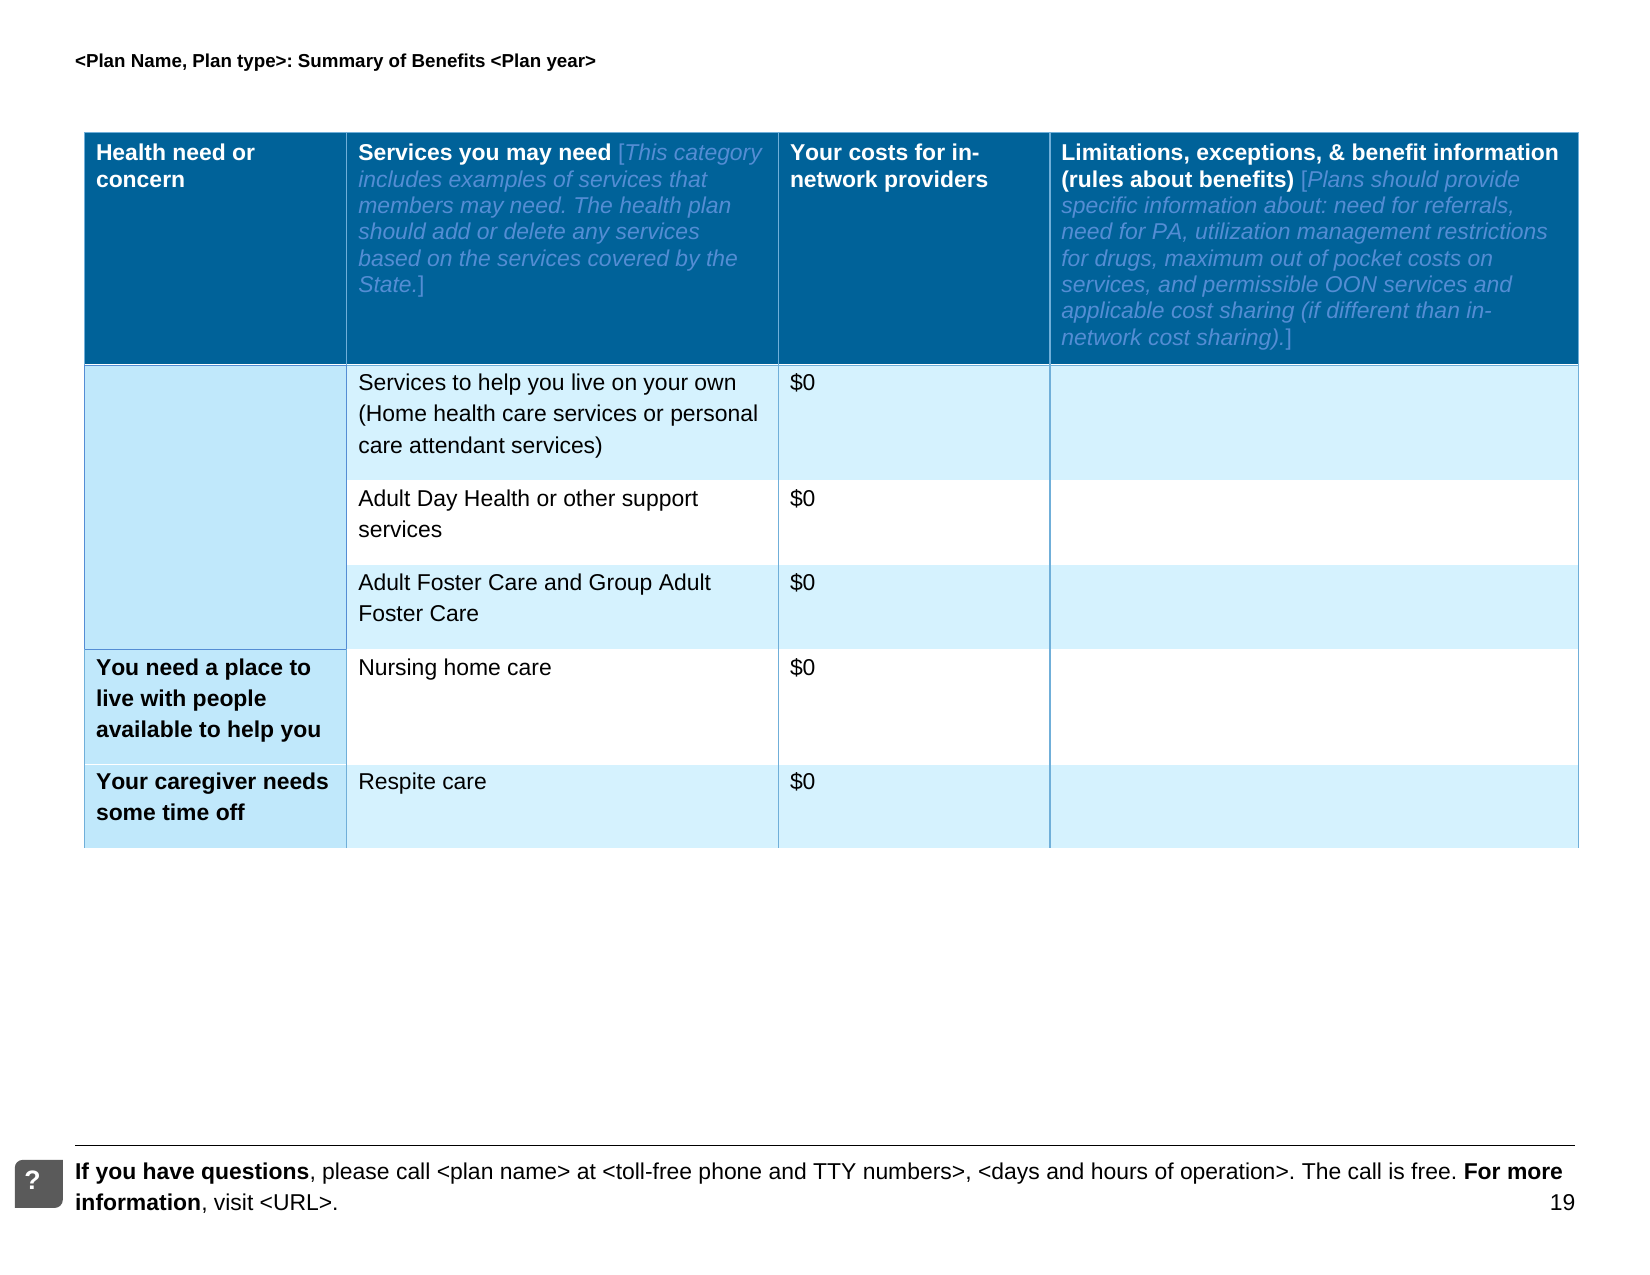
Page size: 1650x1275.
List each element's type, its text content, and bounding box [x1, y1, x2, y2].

table_cell $0 [779, 649, 1049, 764]
table_cell [1051, 765, 1578, 848]
table_cell [1051, 565, 1578, 649]
table_cell Respite care [347, 765, 778, 848]
table_header Health need or concern [85, 133, 346, 364]
table_cell You need a place to live with people available to help you [85, 650, 346, 764]
table_cell [1051, 366, 1578, 480]
table_cell Adult Day Health or other support services [347, 480, 778, 564]
table_header Limitations, exceptions, & benefit information (rules about benefits) [Plans should provide specific information about: need for referrals, need for PA, utilization management restrictions for drugs, maximum out of pocket costs on services, and permissible OON services and applicable cost sharing (if different than in-network cost sharing).] [1051, 133, 1578, 364]
table_cell [1051, 649, 1578, 764]
table_cell $0 [779, 366, 1049, 480]
table_cell Your caregiver needs some time off [85, 765, 346, 848]
table_cell $0 [779, 565, 1049, 649]
table_cell Nursing home care [347, 649, 778, 764]
table_cell $0 [779, 765, 1049, 848]
table_cell Adult Foster Care and Group Adult Foster Care [347, 565, 778, 649]
table_header Your costs for in-network providers [779, 133, 1049, 364]
table_cell $0 [779, 480, 1049, 564]
table_cell [1051, 480, 1578, 564]
table_header Services you may need [This category includes examples of services that members may need. The health plan should add or delete any services based on the services covered by the State.] [347, 133, 778, 364]
table_cell Services to help you live on your own (Home health care services or personal care attendant services) [347, 366, 778, 480]
